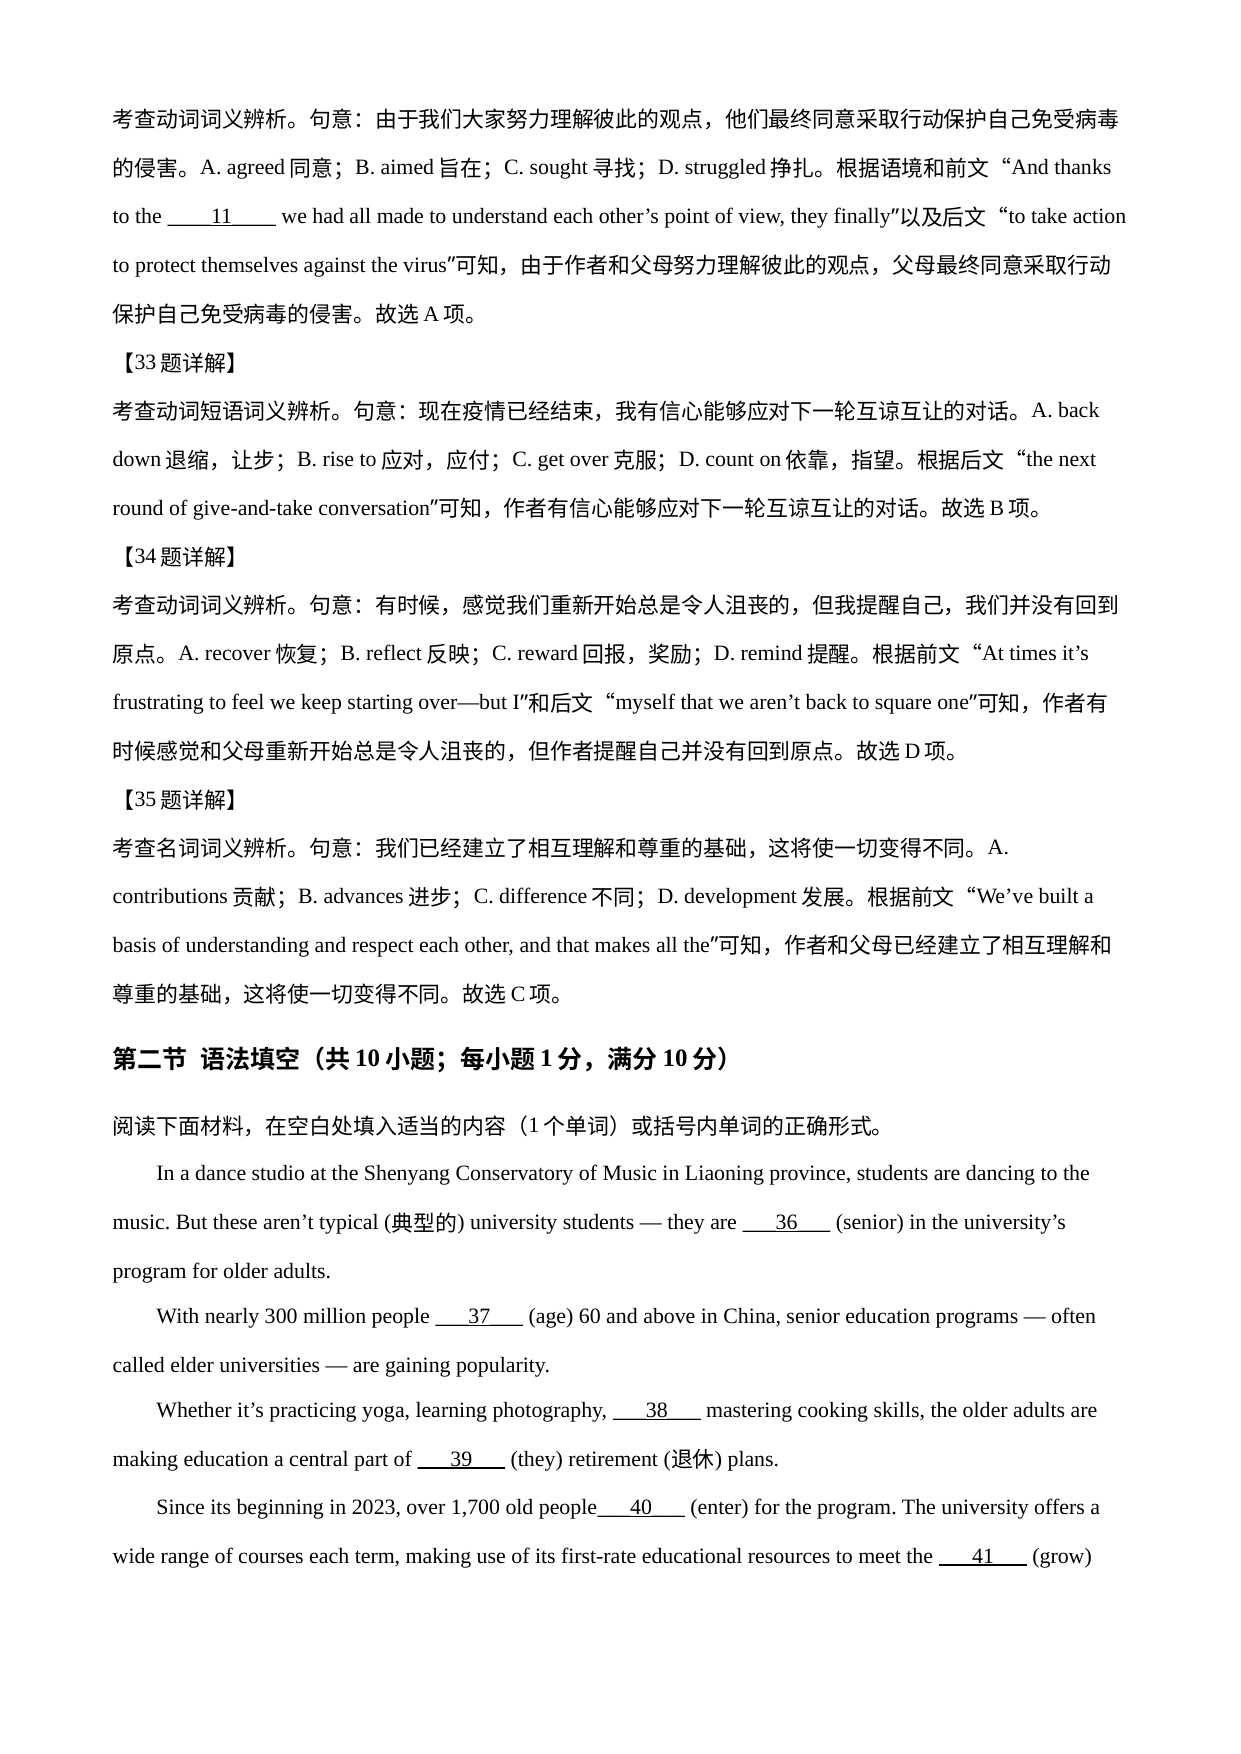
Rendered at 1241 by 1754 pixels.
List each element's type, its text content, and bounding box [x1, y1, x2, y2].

text 阅读下面材料，在空白处填入适当的内容（1个单词）或括号内单词的正确形式。 [112, 1108, 1128, 1141]
text 第二节 语法填空（共10小题；每小题1分，满分10分） [112, 1025, 1128, 1090]
text With nearly 300 million people ___37___ (age) 60 and above in China, senior education programs — often called elder universities — are gaining popularity. [112, 1299, 1128, 1381]
text 考查名词词义辨析。句意：我们已经建立了相互理解和尊重的基础，这将使一切变得不同。A. contributions贡献；B. advances进步；C. difference不同；D. development发展。根据前文“We’ve built a basis of understanding and respect each other, and that makes all the”可知，作者和父母已经建立了相互理解和尊重的基础，这将使一切变得不同。故选C项。 [112, 831, 1128, 1009]
text 考查动词词义辨析。句意：由于我们大家努力理解彼此的观点，他们最终同意采取行动保护自己免受病毒的侵害。A. agreed同意；B. aimed旨在；C. sought寻找；D. struggled挣扎。根据语境和前文“And thanks to the ____11____ we had all made to understand each other’s point of view, they finally”以及后文“to take action to protect themselves against the virus”可知，由于作者和父母努力理解彼此的观点，父母最终同意采取行动保护自己免受病毒的侵害。故选A项。 [112, 102, 1128, 329]
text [112, 1490, 1128, 1571]
text 【35题详解】 [112, 782, 1128, 815]
text In a dance studio at the Shenyang Conservatory of Music in Liaoning province, students are dancing to the music. But these aren’t typical (典型的) university students — they are ___36___ (senior) in the university’s program for older adults. [112, 1157, 1128, 1287]
text 【33题详解】 [112, 345, 1128, 378]
text 考查动词词义辨析。句意：有时候，感觉我们重新开始总是令人沮丧的，但我提醒自己，我们并没有回到原点。A. recover恢复；B. reflect反映；C. reward回报，奖励；D. remind提醒。根据前文“At times it’s frustrating to feel we keep starting over—but I”和后文“myself that we aren’t back to square one”可知，作者有时候感觉和父母重新开始总是令人沮丧的，但作者提醒自己并没有回到原点。故选D项。 [112, 588, 1128, 766]
text 【34题详解】 [112, 539, 1128, 572]
text Whether it’s practicing yoga, learning photography, ___38___ mastering cooking skills, the older adults are making education a central part of ___39___ (they) retirement (退休) plans. [112, 1393, 1128, 1474]
text 考查动词短语词义辨析。句意：现在疫情已经结束，我有信心能够应对下一轮互谅互让的对话。A. back down退缩，让步；B. rise to应对，应付；C. get over克服；D. count on依靠，指望。根据后文“the next round of give-and-take conversation”可知，作者有信心能够应对下一轮互谅互让的对话。故选B项。 [112, 393, 1128, 523]
